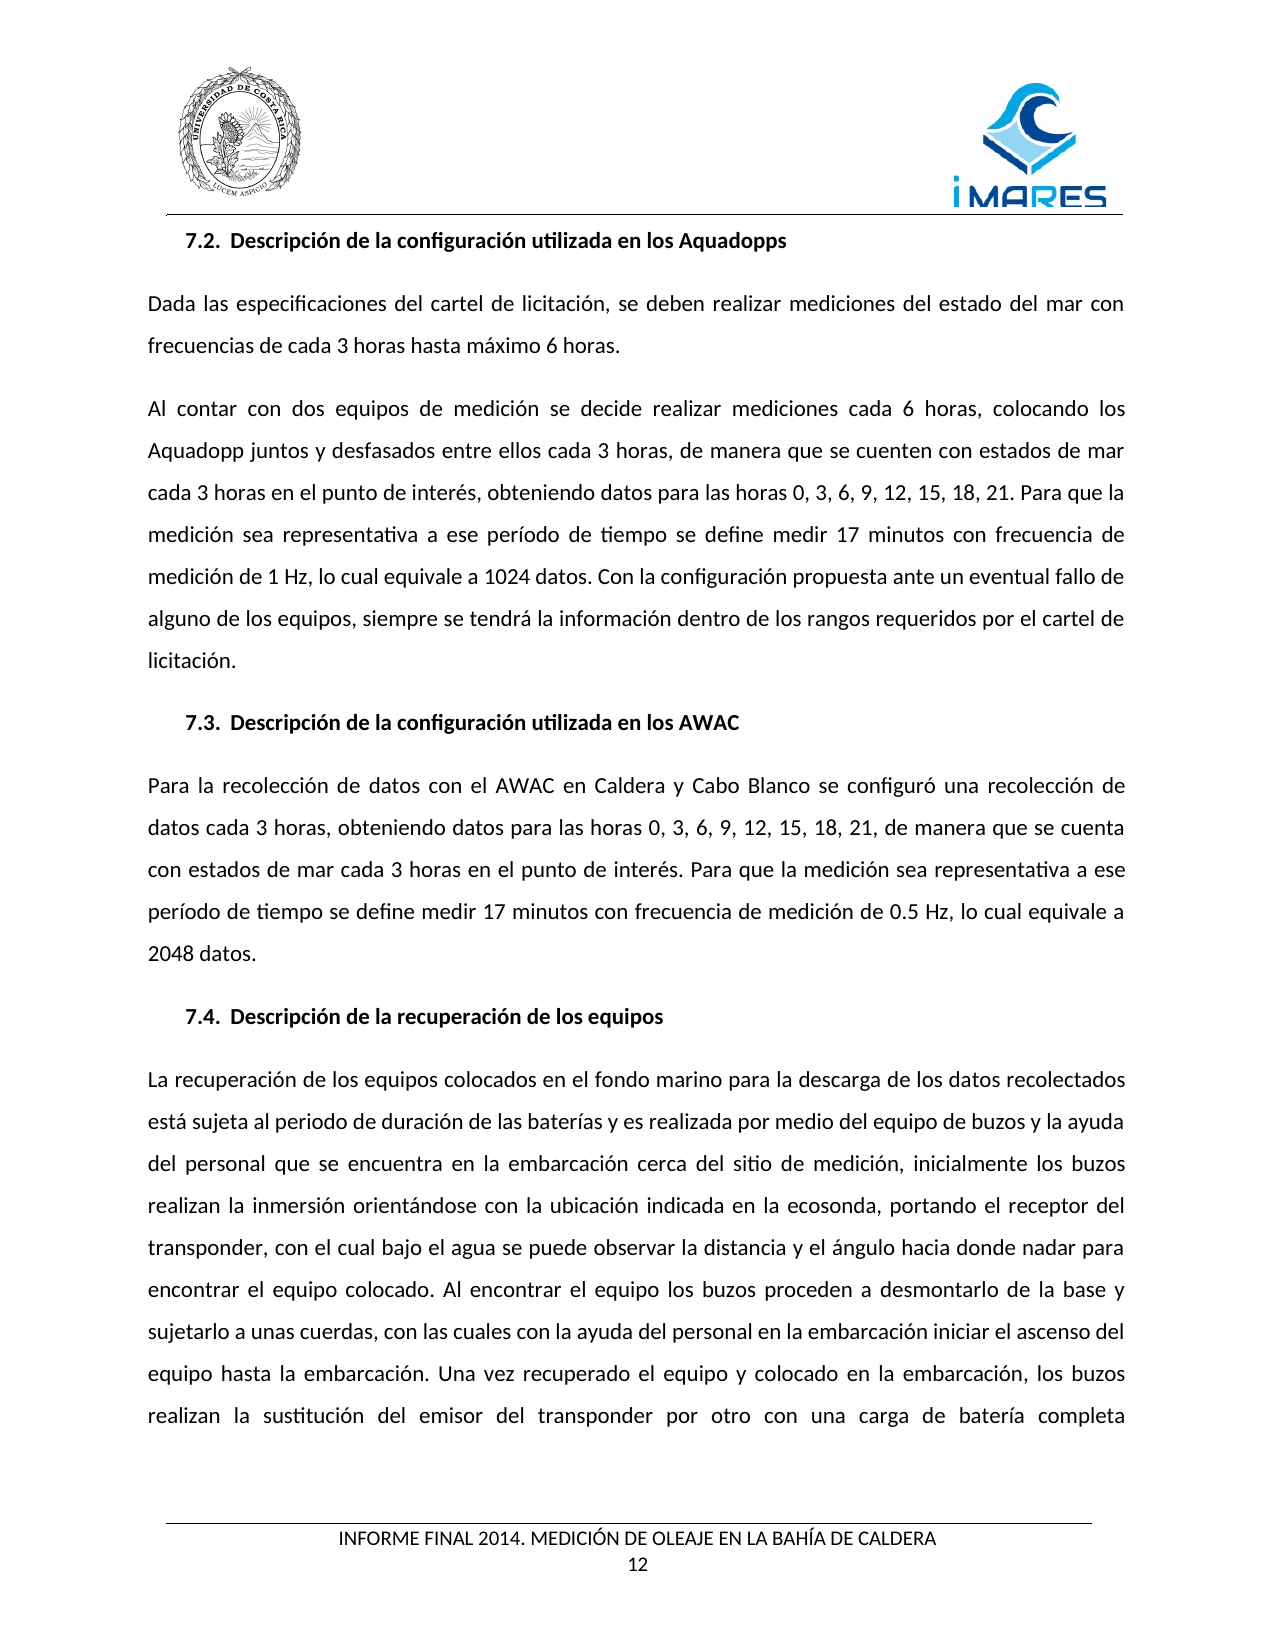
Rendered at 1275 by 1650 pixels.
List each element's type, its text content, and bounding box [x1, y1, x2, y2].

picture [177, 66, 303, 204]
text Dada las especificaciones del cartel de licitación, se deben realizar mediciones del estado del mar con frecuencias de cada 3 horas hasta máximo 6 horas. [148, 289, 1127, 359]
picture [953, 83, 1107, 205]
subtitle Descripción de la recuperación de los equipos [185, 1002, 1127, 1030]
text Al contar con dos equipos de medición se decide realizar mediciones cada 6 horas, colocando los Aquadopp juntos y desfasados entre ellos cada 3 horas, de manera que se cuenten con estados de mar cada 3 horas en el punto de interés, obteniendo datos para las horas 0, 3, 6, 9, 12, 15, 18, 21. Para que la medición sea representativa a ese período de tiempo se define medir 17 minutos con frecuencia de medición de 1 Hz, lo cual equivale a 1024 datos. Con la configuración propuesta ante un eventual fallo de alguno de los equipos, siempre se tendrá la información dentro de los rangos requeridos por el cartel de licitación. [148, 394, 1127, 674]
picture [1036, 190, 1052, 205]
subtitle Descripción de la configuración utilizada en los Aquadopps [185, 226, 1127, 254]
subtitle Descripción de la configuración utilizada en los AWAC [185, 708, 1127, 737]
text Para la recolección de datos con el AWAC en Caldera y Cabo Blanco se configuró una recolección de datos cada 3 horas, obteniendo datos para las horas 0, 3, 6, 9, 12, 15, 18, 21, de manera que se cuenta con estados de mar cada 3 horas en el punto de interés. Para que la medición sea representativa a ese período de tiempo se define medir 17 minutos con frecuencia de medición de 0.5 Hz, lo cual equivale a 2048 datos. [148, 771, 1127, 967]
